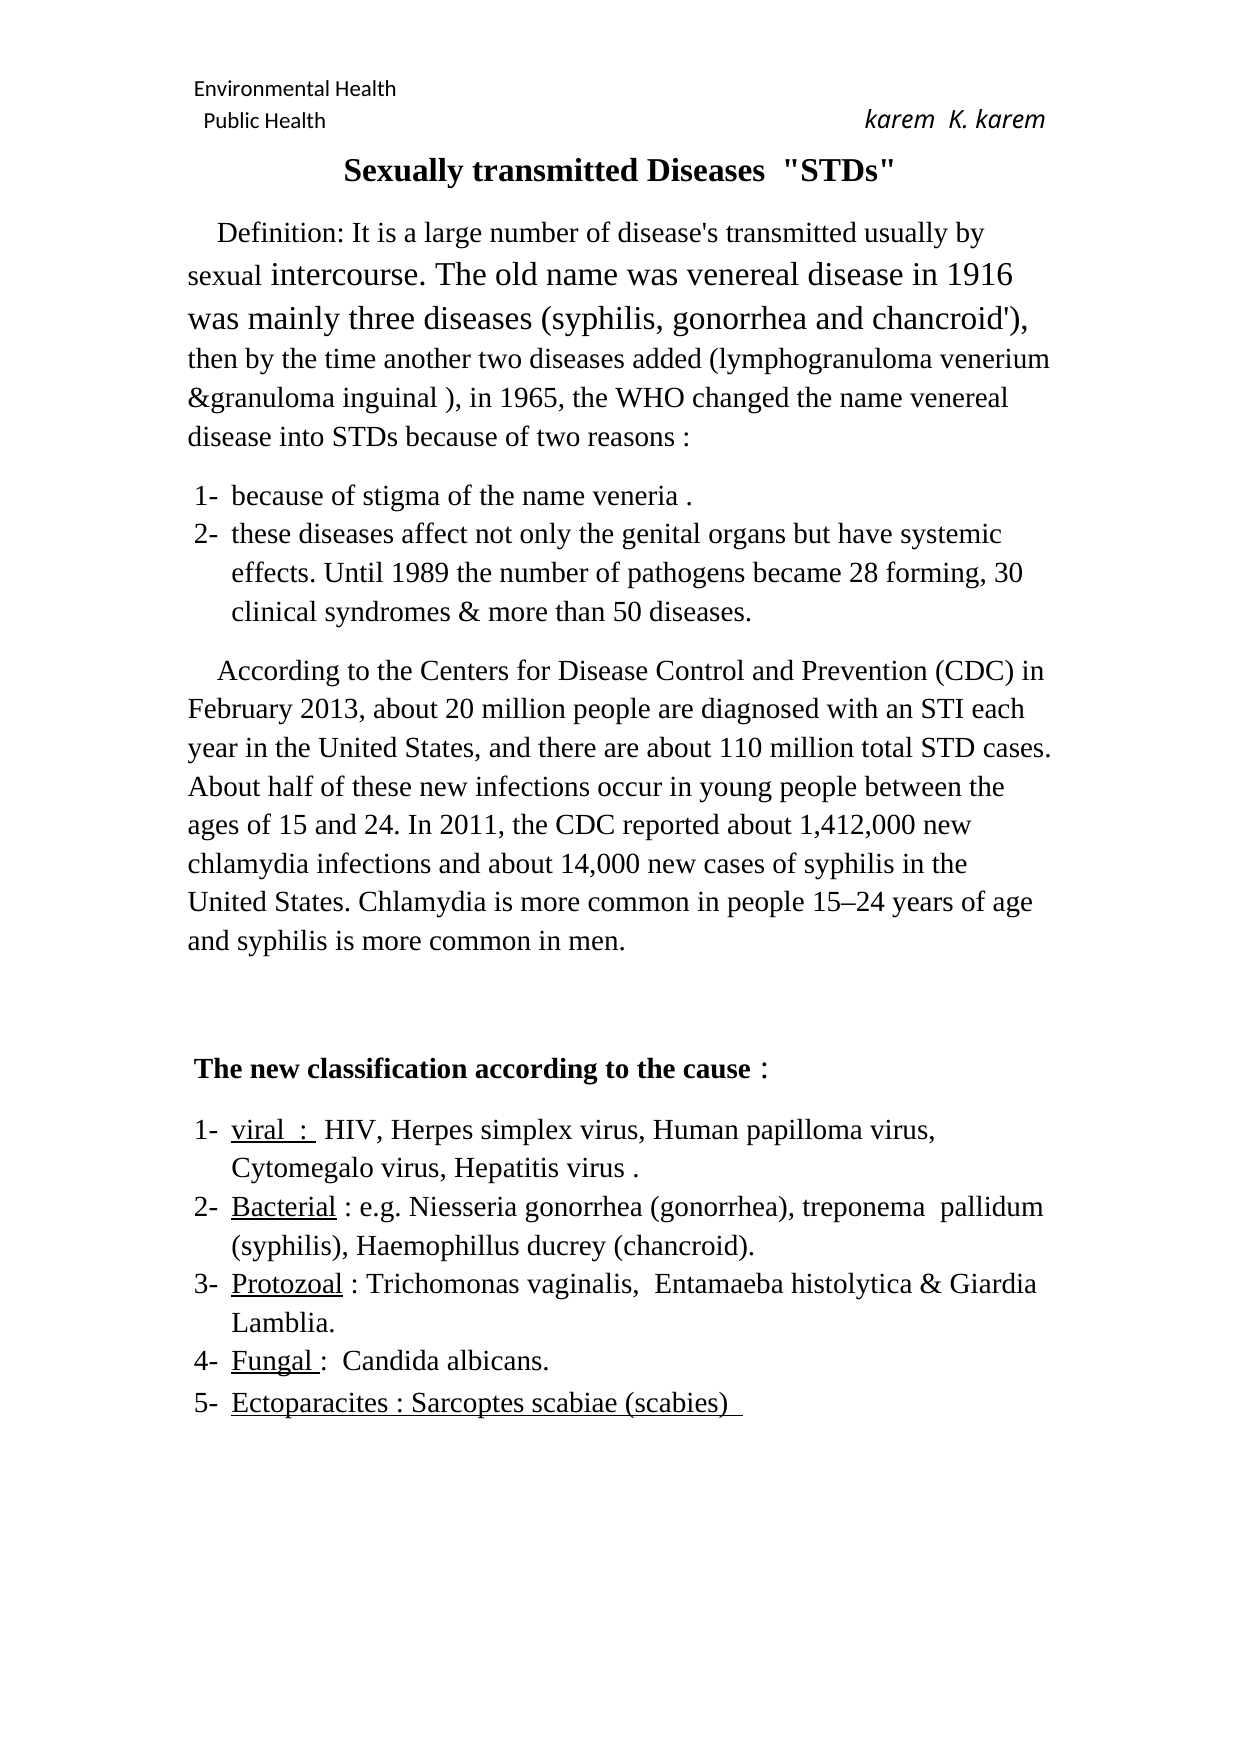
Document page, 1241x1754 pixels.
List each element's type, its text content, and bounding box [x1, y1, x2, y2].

list Ectoparacites : Sarcoptes scabiae (scabies) [194, 1382, 1053, 1420]
list Bacterial : e.g. Niesseria gonorrhea (gonorrhea), treponema pallidum (syphilis), Haemophillus ducrey (chancroid). [194, 1189, 1053, 1261]
list Fungal : Candida albicans. [194, 1343, 1053, 1377]
list Protozoal : Trichomonas vaginalis, Entamaeba histolytica & Giardia Lamblia. [194, 1266, 1053, 1338]
text Sexually transmitted Diseases "STDs" [187, 150, 1053, 188]
text Definition: It is a large number of disease's transmitted usually by sexual intercourse. The old name was venereal disease in 1916 was mainly three diseases (syphilis, gonorrhea and chancroid'), then by the time another two diseases added (lymphogranuloma venerium &granuloma inguinal ), in 1965, the WHO changed the name venereal disease into STDs because of two reasons : [187, 215, 1053, 452]
list viral : HIV, Herpes simplex virus, Human papilloma virus, Cytomegalo virus, Hepatitis virus . [194, 1112, 1053, 1184]
list these diseases affect not only the genital organs but have systemic effects. Until 1989 the number of pathogens became 28 forming, 30 clinical syndromes & more than 50 diseases. [194, 517, 1053, 627]
text The new classification according to the cause : [194, 1047, 1053, 1085]
list because of stigma of the name veneria . [194, 478, 1053, 512]
text According to the Centers for Disease Control and Prevention (CDC) in February 2013, about 20 million people are diagnosed with an STI each year in the United States, and there are about 110 million total STD cases. About half of these new infections occur in young people between the ages of 15 and 24. In 2011, the CDC reported about 1,412,000 new chlamydia infections and about 14,000 new cases of syphilis in the United States. Chlamydia is more common in people 15–24 years of age and syphilis is more common in men. [187, 653, 1053, 956]
